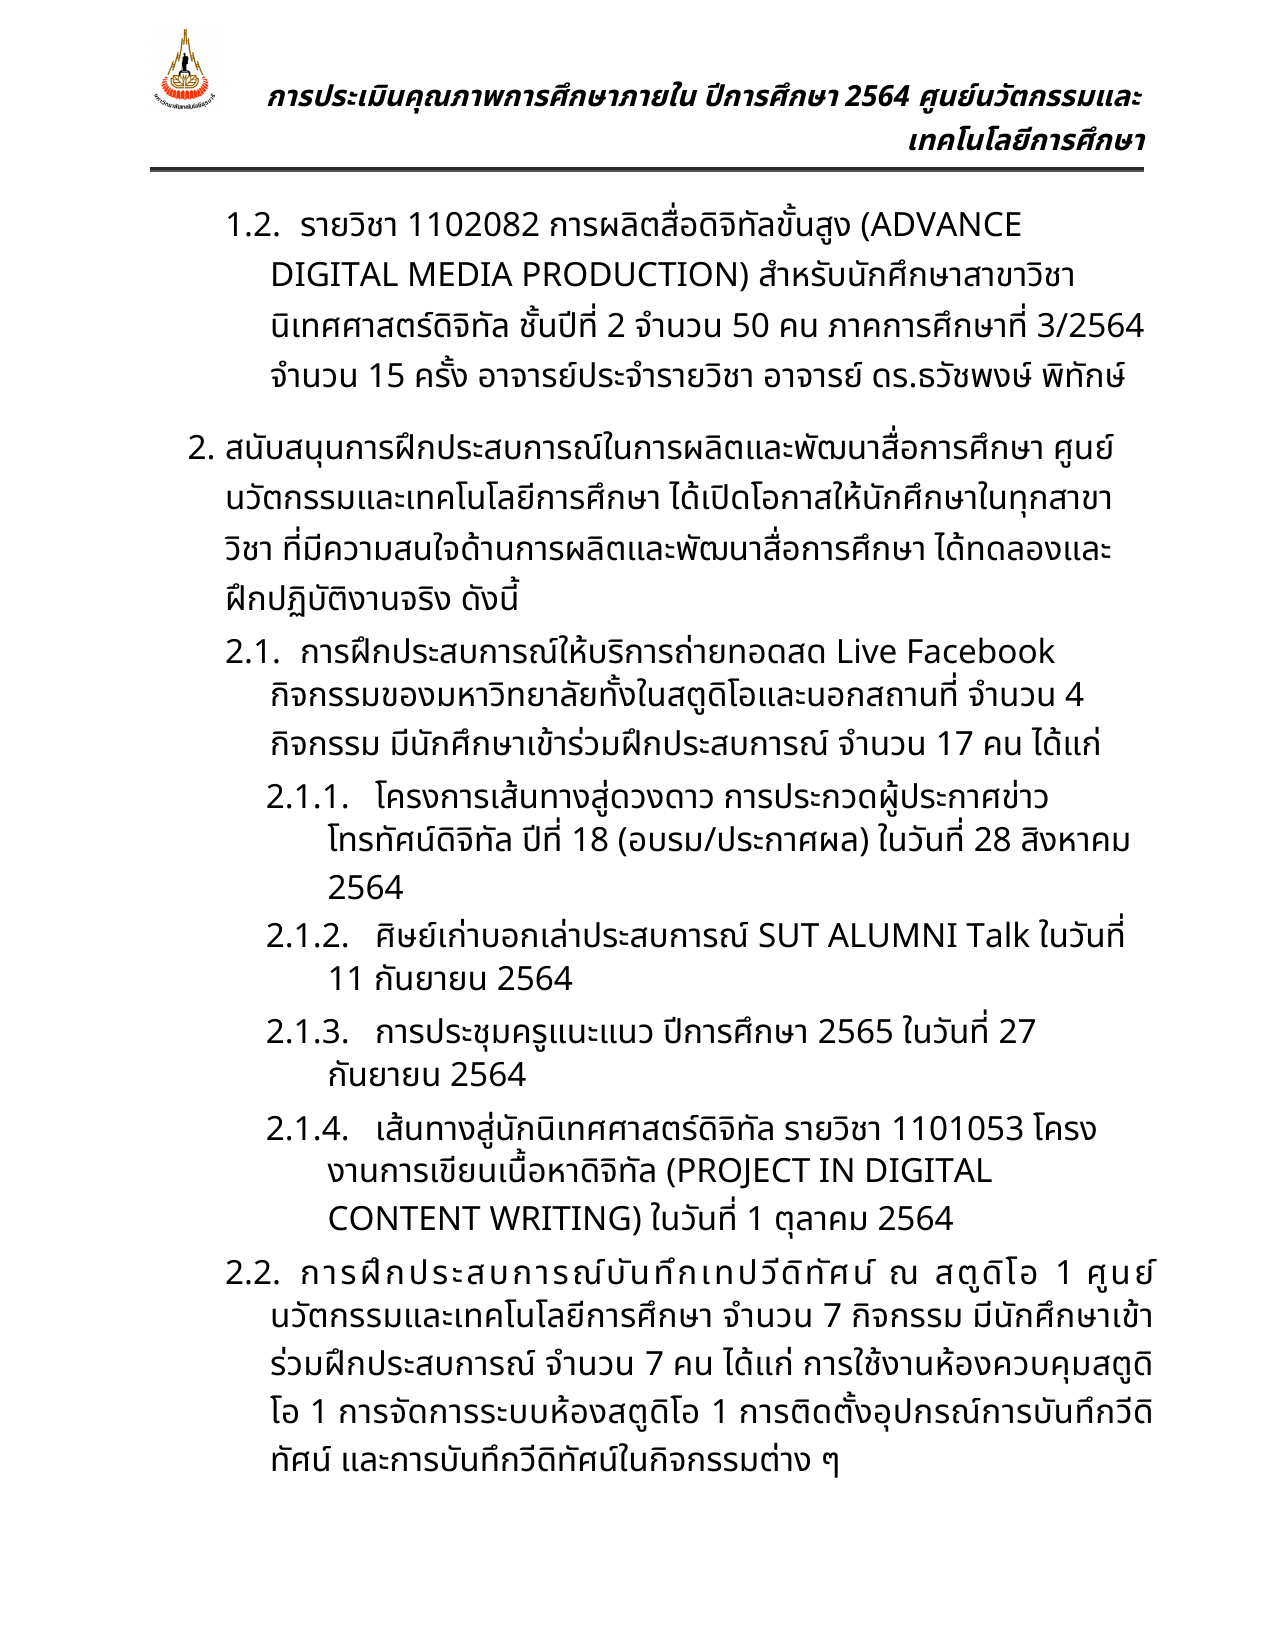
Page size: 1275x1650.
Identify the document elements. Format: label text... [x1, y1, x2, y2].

list การฝึกประสบการณ์ให้บริการถ่ายทอดสด Live Facebook กิจกรรมของมหาวิทยาลัยทั้งในสตูดิโอและนอกสถานที่ จำนวน 4 กิจกรรม มีนักศึกษาเข้าร่วมฝึกประสบการณ์ จำนวน 17 คน ได้แก่ [225, 626, 1149, 770]
list โครงการเส้นทางสู่ดวงดาว การประกวดผู้ประกาศข่าวโทรทัศน์ดิจิทัล ปีที่ 18 (อบรม/ประกาศผล) ในวันที่ 28 สิงหาคม 2564 [266, 770, 1149, 909]
list เส้นทางสู่นักนิเทศศาสตร์ดิจิทัล รายวิชา 1101053 โครงงานการเขียนเนื้อหาดิจิทัล (PROJECT IN DIGITAL CONTENT WRITING) ในวันที่ 1 ตุลาคม 2564 [266, 1102, 1149, 1246]
picture [148, 25, 221, 114]
list ศิษย์เก่าบอกเล่าประสบการณ์ SUT ALUMNI Talk ในวันที่ 11 กันยายน 2564 [266, 909, 1149, 1005]
list สนับสนุนการฝึกประสบการณ์ในการผลิตและพัฒนาสื่อการศึกษา ศูนย์นวัตกรรมและเทคโนโลยีการศึกษา ได้เปิดโอกาสให้นักศึกษาในทุกสาขาวิชา ที่มีความสนใจด้านการผลิตและพัฒนาสื่อการศึกษา ได้ทดลองและฝึกปฏิบัติงานจริง ดังนี้ [187, 424, 1144, 626]
list การประชุมครูแนะแนว ปีการศึกษา 2565 ในวันที่ 27 กันยายน 2564 [266, 1005, 1149, 1102]
list การฝึกประสบการณ์บันทึกเทปวีดิทัศน์ ณ สตูดิโอ 1 ศูนย์นวัตกรรมและเทคโนโลยีการศึกษา จำนวน 7 กิจกรรม มีนักศึกษาเข้าร่วมฝึกประสบการณ์ จำนวน 7 คน ได้แก่ การใช้งานห้องควบคุมสตูดิโอ 1 การจัดการระบบห้องสตูดิโอ 1 การติดตั้งอุปกรณ์การบันทึกวีดิทัศน์ และการบันทึกวีดิทัศน์ในกิจกรรมต่าง ๆ [225, 1246, 1154, 1486]
list รายวิชา 1102082 การผลิตสื่อดิจิทัลขั้นสูง (ADVANCE DIGITAL MEDIA PRODUCTION) สำหรับนักศึกษาสาขาวิชานิเทศศาสตร์ดิจิทัล ชั้นปีที่ 2 จำนวน 50 คน ภาคการศึกษาที่ 3/2564 จำนวน 15 ครั้ง อาจารย์ประจำรายวิชา อาจารย์ ดร.ธวัชพงษ์ พิทักษ์ [225, 200, 1149, 403]
